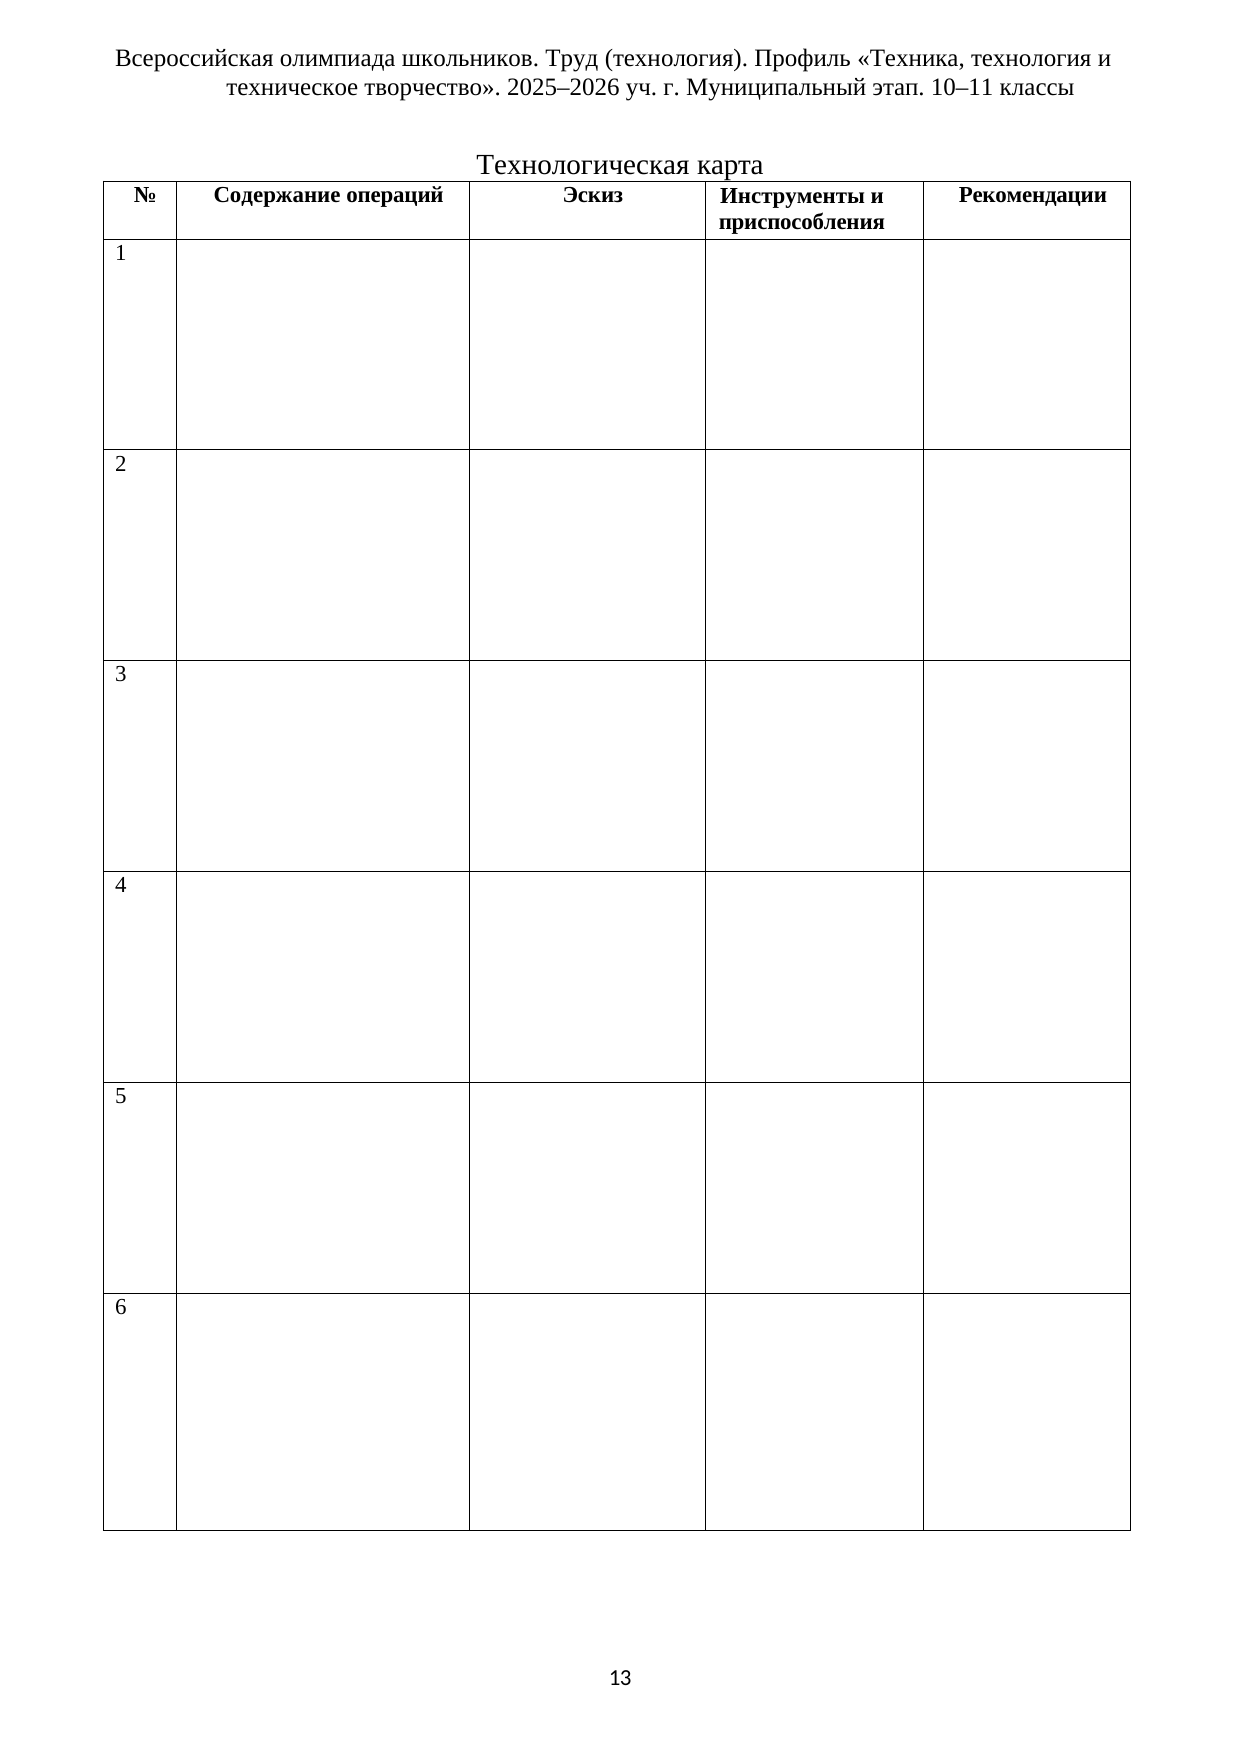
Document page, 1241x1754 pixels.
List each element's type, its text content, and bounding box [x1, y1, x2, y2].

table_header Эскиз [470, 182, 705, 239]
table_cell [470, 240, 705, 449]
table_cell 6 [104, 1294, 176, 1530]
table_cell [924, 450, 1130, 660]
table_cell [706, 450, 923, 660]
table_cell [470, 1083, 705, 1293]
table_cell [177, 240, 469, 449]
text Технологическая карта [88, 147, 1151, 181]
table_cell [706, 661, 923, 871]
table_cell [706, 240, 923, 449]
table_cell [706, 1294, 923, 1530]
table_cell [470, 450, 705, 660]
table_cell 1 [104, 240, 176, 449]
table_cell 4 [104, 872, 176, 1082]
table_cell [177, 661, 469, 871]
table_header Инструменты и приспособления [706, 182, 923, 239]
table_cell 3 [104, 661, 176, 871]
table_header № [104, 182, 176, 239]
table_cell [177, 450, 469, 660]
table_cell [177, 1083, 469, 1293]
table_cell 2 [104, 450, 176, 660]
table_cell [924, 240, 1130, 449]
table_cell [924, 872, 1130, 1082]
table_cell [706, 1083, 923, 1293]
table_cell [177, 872, 469, 1082]
table_header Рекомендации [924, 182, 1130, 239]
table_header Содержание операций [177, 182, 469, 239]
table_cell [924, 661, 1130, 871]
table_cell [177, 1294, 469, 1530]
table_cell [706, 872, 923, 1082]
table_cell [470, 1294, 705, 1530]
table_cell [470, 872, 705, 1082]
table_cell 5 [104, 1083, 176, 1293]
table_cell [924, 1294, 1130, 1530]
table_cell [924, 1083, 1130, 1293]
table_cell [470, 661, 705, 871]
